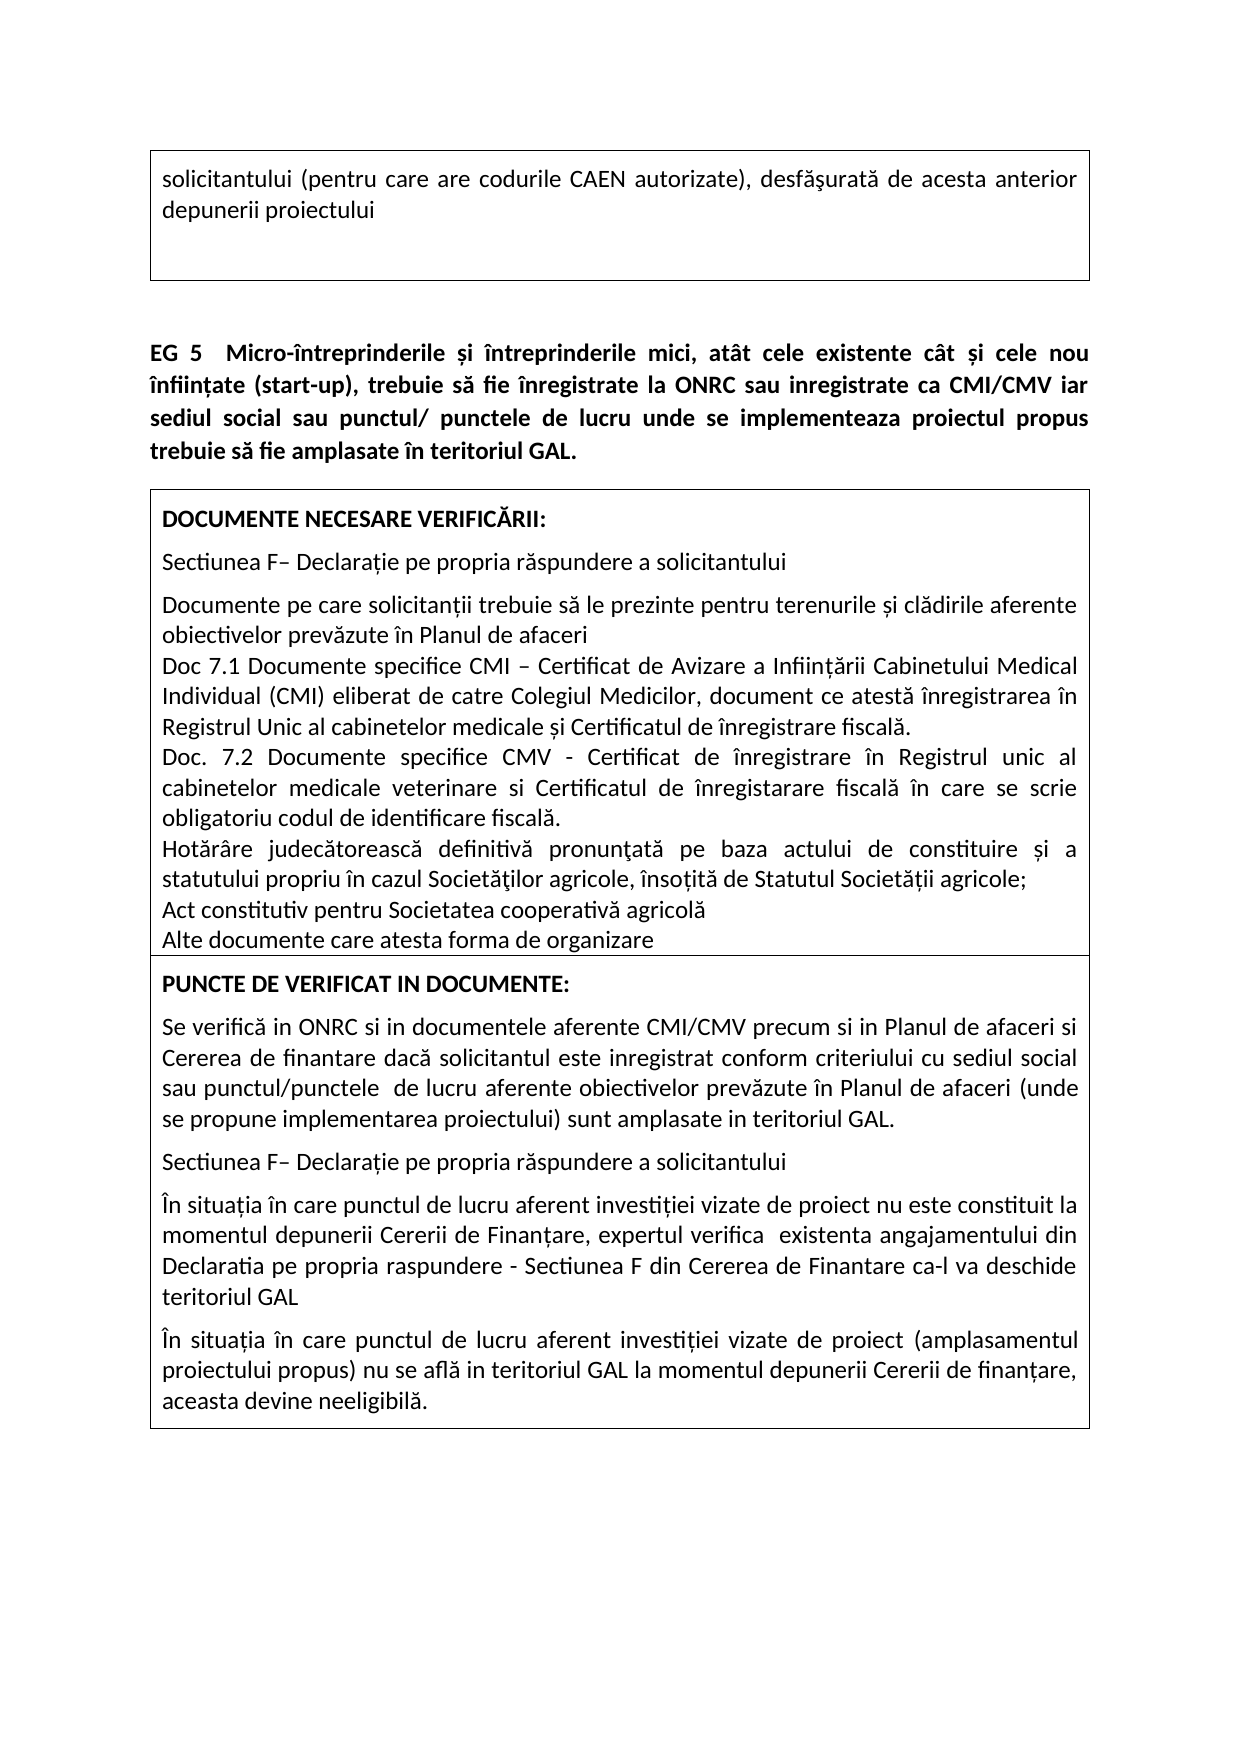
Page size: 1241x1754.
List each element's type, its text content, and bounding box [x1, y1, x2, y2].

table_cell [151, 151, 1089, 280]
table_header DOCUMENTE NECESARE VERIFICĂRII: Sectiunea F– Declaraţie pe propria răspundere a solicitantului Documente pe care solicitanții trebuie să le prezinte pentru terenurile și clădirile aferente obiectivelor prevăzute în Planul de afaceri Doc 7.1 Documente specifice CMI – Certificat de Avizare a Inființării Cabinetului Medical Individual (CMI) eliberat de catre Colegiul Medicilor, document ce atestă înregistrarea în Registrul Unic al cabinetelor medicale și Certificatul de înregistrare fiscală. Doc. 7.2 Documente specifice CMV - Certificat de înregistrare în Registrul unic al cabinetelor medicale veterinare si Certificatul de înregistarare fiscală în care se scrie obligatoriu codul de identificare fiscală. Hotărâre judecătorească definitivă pronunţată pe baza actului de constituire și a statutului propriu în cazul Societăţilor agricole, însoțită de Statutul Societății agricole; Act constitutiv pentru Societatea cooperativă agricolă Alte documente care atesta forma de organizare [151, 490, 1089, 955]
text EG 5 Micro-întreprinderile și întreprinderile mici, atât cele existente cât şi cele nou înfiinţate (start-up), trebuie să fie înregistrate la ONRC sau inregistrate ca CMI/CMV iar sediul social sau punctul/ punctele de lucru unde se implementeaza proiectul propus trebuie să fie amplasate în teritoriul GAL. [150, 337, 1090, 466]
table_cell PUNCTE DE VERIFICAT IN DOCUMENTE: Se verifică in ONRC si in documentele aferente CMI/CMV precum si in Planul de afaceri si Cererea de finantare dacă solicitantul este inregistrat conform criteriului cu sediul social sau punctul/punctele de lucru aferente obiectivelor prevăzute în Planul de afaceri (unde se propune implementarea proiectului) sunt amplasate in teritoriul GAL. Sectiunea F– Declaraţie pe propria răspundere a solicitantului În situația în care punctul de lucru aferent investiției vizate de proiect nu este constituit la momentul depunerii Cererii de Finanțare, expertul verifica existenta angajamentului din Declaratia pe propria raspundere - Sectiunea F din Cererea de Finantare ca-l va deschide teritoriul GAL În situația în care punctul de lucru aferent investiției vizate de proiect (amplasamentul proiectului propus) nu se află in teritoriul GAL la momentul depunerii Cererii de finanţare, aceasta devine neeligibilă. [151, 956, 1089, 1428]
